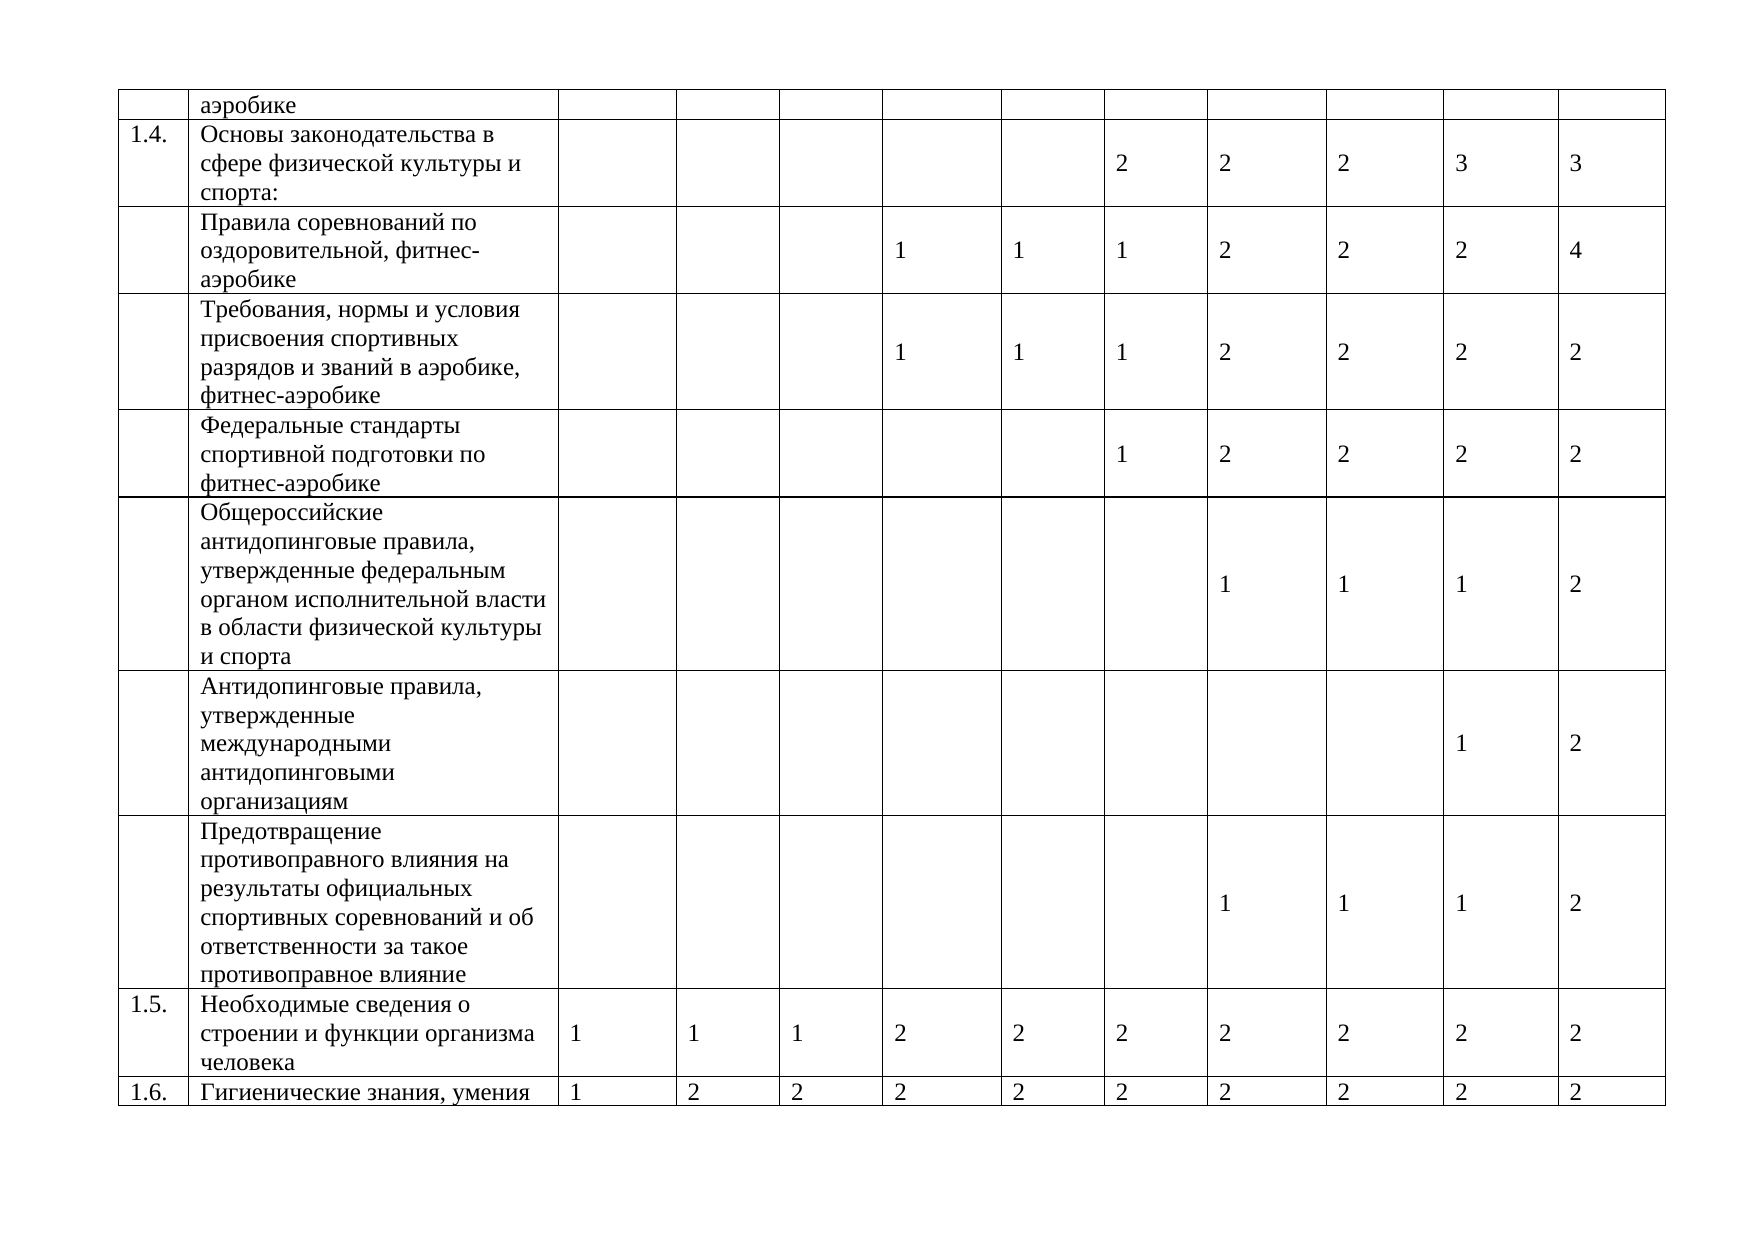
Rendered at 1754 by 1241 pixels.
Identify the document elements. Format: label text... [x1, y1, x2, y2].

table_cell 2 [1105, 120, 1207, 206]
table_cell [1002, 816, 1104, 988]
table_cell 3 [1444, 120, 1558, 206]
table_cell 3 [1559, 90, 1665, 118]
table_cell 2 [1208, 294, 1326, 409]
table_cell [780, 120, 882, 206]
table_cell 2 [1208, 410, 1326, 496]
table_cell 2 [1002, 989, 1104, 1076]
table_cell 2 [1105, 1077, 1207, 1105]
table_cell [780, 671, 882, 815]
table_cell 1.5. [119, 989, 188, 1076]
table_cell 1 [1002, 294, 1104, 409]
table_cell [780, 207, 882, 293]
table_cell [119, 498, 188, 670]
table_cell [559, 671, 676, 815]
table_cell 1 [559, 1077, 676, 1105]
table_cell 1 [1444, 671, 1558, 815]
table_cell 2 [1208, 90, 1326, 118]
table_cell 2 [1444, 989, 1558, 1076]
table_cell 2 [1559, 410, 1665, 496]
table_cell [559, 120, 676, 206]
table_cell [119, 90, 188, 118]
table_cell 2 [1327, 410, 1443, 496]
table_cell [677, 498, 779, 670]
table_cell 1 [1327, 498, 1443, 670]
table_cell [883, 498, 1001, 670]
table_cell 2 [1327, 120, 1443, 206]
table_cell 2 [1444, 410, 1558, 496]
table_cell 2 [1444, 1077, 1558, 1105]
table_cell Необходимые сведения о строении и функции организма человека [189, 989, 558, 1076]
table_cell 1 [1444, 498, 1558, 670]
table_cell 1 [780, 90, 882, 118]
table_cell 2 [1208, 207, 1326, 293]
table_cell [780, 816, 882, 988]
table_cell 2 [1559, 989, 1665, 1076]
table_cell 1 [1105, 294, 1207, 409]
table_cell [780, 498, 882, 670]
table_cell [189, 90, 558, 118]
table_cell 2 [1327, 90, 1443, 118]
table_cell Правила соревнований по оздоровительной, фитнес-аэробике [189, 207, 558, 293]
table_cell [119, 410, 188, 496]
table_cell [119, 294, 188, 409]
table_cell 1 [1208, 816, 1326, 988]
table_cell 2 [1327, 207, 1443, 293]
table_cell 2 [1559, 294, 1665, 409]
table_cell 2 [1105, 90, 1207, 118]
table_cell Основы законодательства в сфере физической культуры и спорта: [189, 120, 558, 206]
table_cell 1 [1105, 410, 1207, 496]
table_cell 1 [677, 989, 779, 1076]
table_cell Требования, нормы и условия присвоения спортивных разрядов и званий в аэробике, фитнес-аэробике [189, 294, 558, 409]
table_cell 1 [1208, 498, 1326, 670]
table_cell [559, 207, 676, 293]
table_cell [780, 294, 882, 409]
table_cell 2 [677, 1077, 779, 1105]
table_cell [559, 90, 676, 118]
table_cell [1327, 671, 1443, 815]
table_cell 2 [883, 1077, 1001, 1105]
table_cell [1002, 671, 1104, 815]
table_cell [559, 498, 676, 670]
table_cell [1002, 498, 1104, 670]
table_cell [677, 120, 779, 206]
table_cell 1 [1105, 207, 1207, 293]
table_cell 3 [1559, 120, 1665, 206]
table_cell 1 [1002, 207, 1104, 293]
table_cell 2 [1208, 120, 1326, 206]
table_cell [559, 816, 676, 988]
table_cell 2 [1105, 989, 1207, 1076]
table_cell Общероссийские антидопинговые правила, утвержденные федеральным органом исполнительной власти в области физической культуры и спорта [189, 498, 558, 670]
table_cell 2 [1327, 1077, 1443, 1105]
table_cell [780, 410, 882, 496]
table_cell [677, 671, 779, 815]
table_cell 2 [1559, 1077, 1665, 1105]
table_cell 2 [883, 989, 1001, 1076]
table_cell 2 [1559, 816, 1665, 988]
table_cell 1.4. [119, 120, 188, 206]
table_cell Федеральные стандарты спортивной подготовки по фитнес-аэробике [189, 410, 558, 496]
table_cell 1 [883, 90, 1001, 118]
table_cell [559, 294, 676, 409]
table_cell [883, 410, 1001, 496]
table_cell Антидопинговые правила, утвержденные международными антидопинговыми организациям [189, 671, 558, 815]
table_cell 2 [1444, 294, 1558, 409]
table_cell [119, 207, 188, 293]
table_cell 3 [1444, 90, 1558, 118]
table_cell 2 [1559, 498, 1665, 670]
table_cell [677, 410, 779, 496]
table_cell 1 [1002, 90, 1104, 118]
table_cell 2 [1444, 207, 1558, 293]
table_cell [1105, 671, 1207, 815]
table_cell [677, 207, 779, 293]
table_cell 1 [883, 294, 1001, 409]
table_cell 1 [559, 989, 676, 1076]
table_cell 2 [1208, 989, 1326, 1076]
table_cell 1 [1444, 816, 1558, 988]
table_cell [1105, 498, 1207, 670]
table_cell [677, 816, 779, 988]
table_cell [1105, 816, 1207, 988]
table_cell 2 [1208, 1077, 1326, 1105]
table_cell [559, 410, 676, 496]
table_cell [119, 671, 188, 815]
table_cell Предотвращение противоправного влияния на результаты официальных спортивных соревнований и об ответственности за такое противоправное влияние [189, 816, 558, 988]
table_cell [189, 1077, 558, 1105]
table_cell [883, 671, 1001, 815]
table_cell 2 [1327, 294, 1443, 409]
table_cell 2 [1559, 671, 1665, 815]
table_cell [1002, 120, 1104, 206]
table_cell [677, 294, 779, 409]
table_cell 1 [677, 90, 779, 118]
table_cell [1208, 671, 1326, 815]
table_cell 1.6. [119, 1077, 188, 1105]
table_cell [883, 816, 1001, 988]
table_cell 1 [1327, 816, 1443, 988]
table_cell 1 [883, 207, 1001, 293]
table_cell 1 [780, 989, 882, 1076]
table_cell 2 [780, 1077, 882, 1105]
table_cell [1002, 410, 1104, 496]
table_cell 2 [1327, 989, 1443, 1076]
table_cell 2 [1002, 1077, 1104, 1105]
table_cell 4 [1559, 207, 1665, 293]
table_cell [883, 120, 1001, 206]
table_cell [119, 816, 188, 988]
